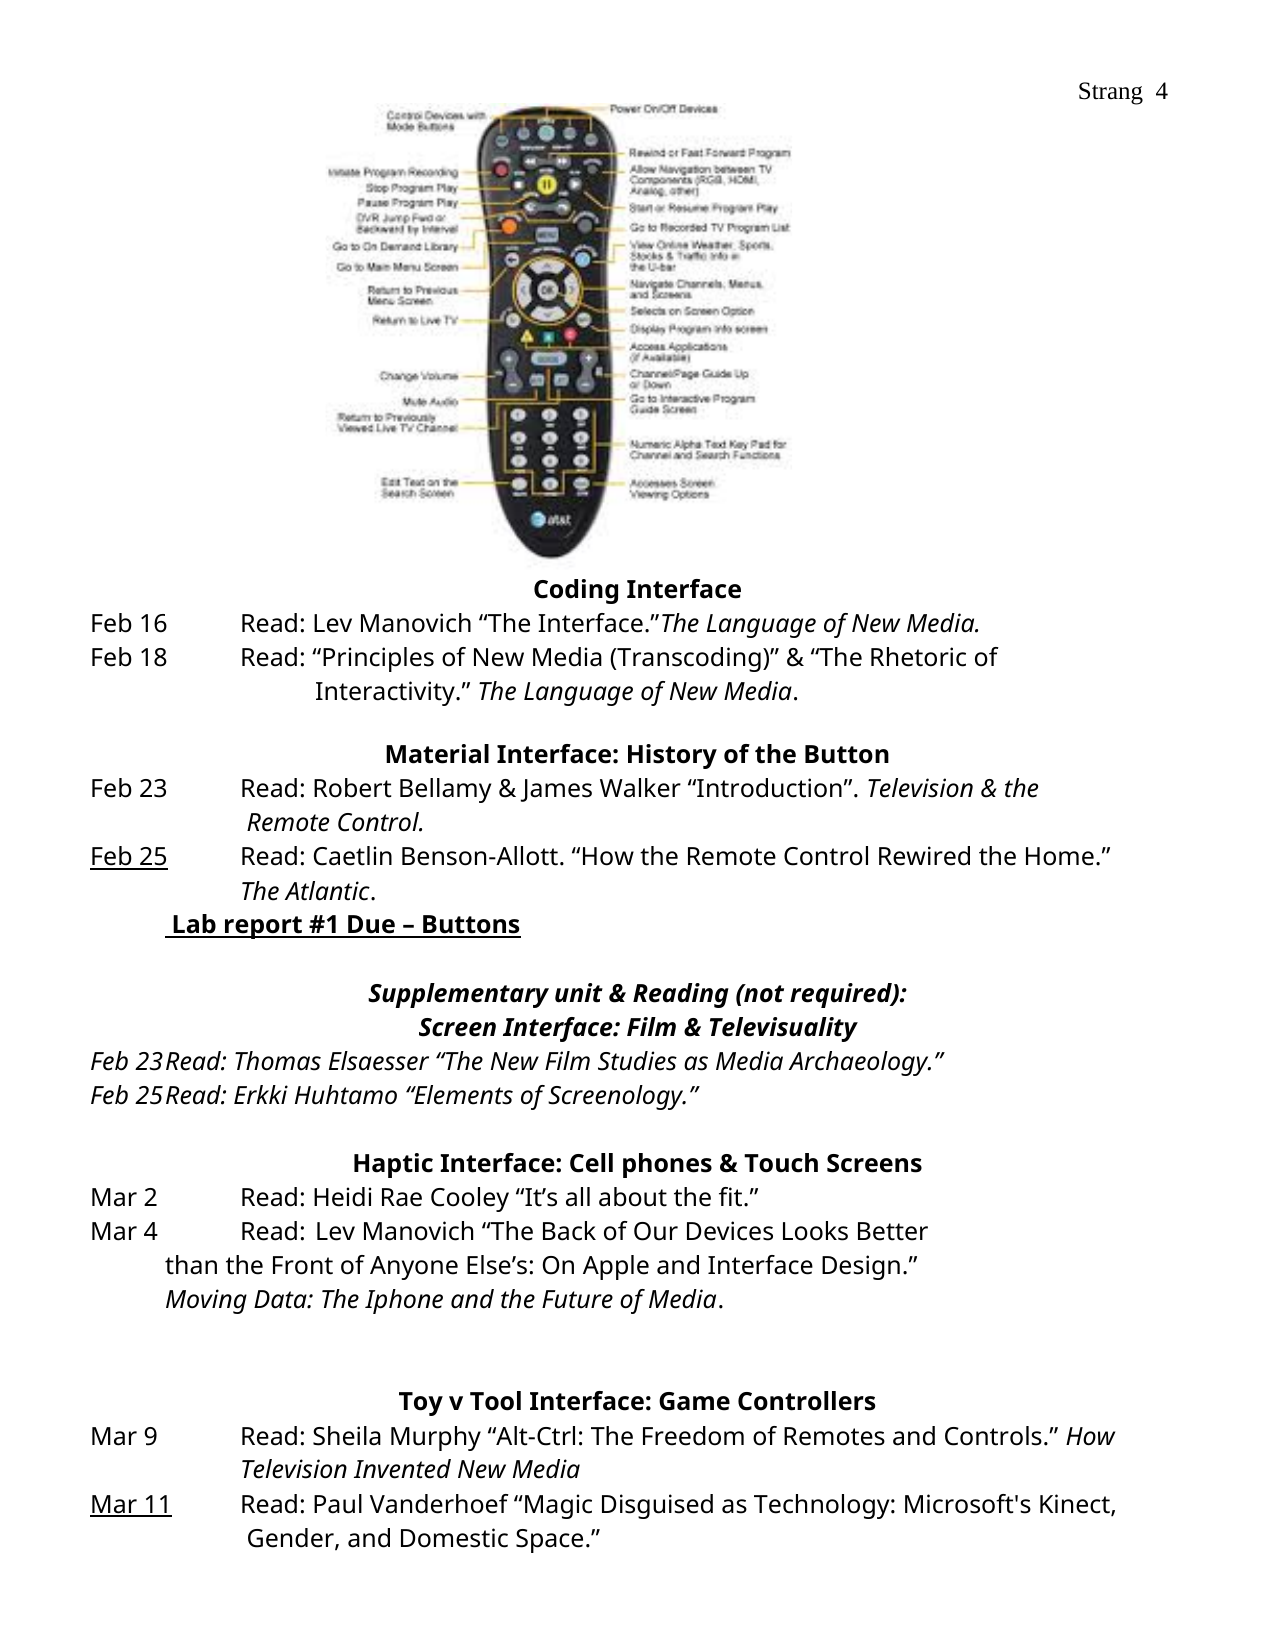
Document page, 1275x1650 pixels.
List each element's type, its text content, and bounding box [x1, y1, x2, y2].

text Feb 25 Read: Caetlin Benson-Allott. “How the Remote Control Rewired the Home.” The Atlantic. [90, 839, 1185, 907]
text Coding Interface [90, 572, 1185, 606]
text Toy v Tool Interface: Game Controllers [90, 1384, 1185, 1418]
text Feb 18 Read: “Principles of New Media (Transcoding)” & “The Rhetoric of Interactivity.” The Language of New Media. [90, 640, 1185, 708]
text Lab report #1 Due – Buttons [90, 907, 1185, 941]
text Material Interface: History of the Button [90, 737, 1185, 771]
text Mar 9 Read: Sheila Murphy “Alt-Ctrl: The Freedom of Remotes and Controls.” How Television Invented New Media [90, 1418, 1185, 1486]
text Mar 11 Read: Paul Vanderhoef “Magic Disguised as Technology: Microsoft's Kinect, Gender, and Domestic Space.” [90, 1486, 1185, 1554]
text Mar 4 Read: Lev Manovich “The Back of Our Devices Looks Better than the Front of Anyone Else’s: On Apple and Interface Design.” Moving Data: The Iphone and the Future of Media. [90, 1214, 1185, 1316]
picture [325, 103, 793, 572]
text Feb 16 Read: Lev Manovich “The Interface.”The Language of New Media. [90, 606, 1185, 640]
text Feb 25 Read: Erkki Huhtamo “Elements of Screenology.” [90, 1077, 1185, 1112]
text Haptic Interface: Cell phones & Touch Screens [90, 1146, 1185, 1180]
text Mar 2 Read: Heidi Rae Cooley “It’s all about the fit.” [90, 1180, 1185, 1214]
text Supplementary unit & Reading (not required): [90, 975, 1185, 1009]
text Feb 23 Read: Thomas Elsaesser “The New Film Studies as Media Archaeology.” [90, 1043, 1185, 1077]
text Feb 23 Read: Robert Bellamy & James Walker “Introduction”. Television & the Remote Control. [90, 771, 1185, 839]
text Screen Interface: Film & Televisuality [90, 1009, 1185, 1043]
